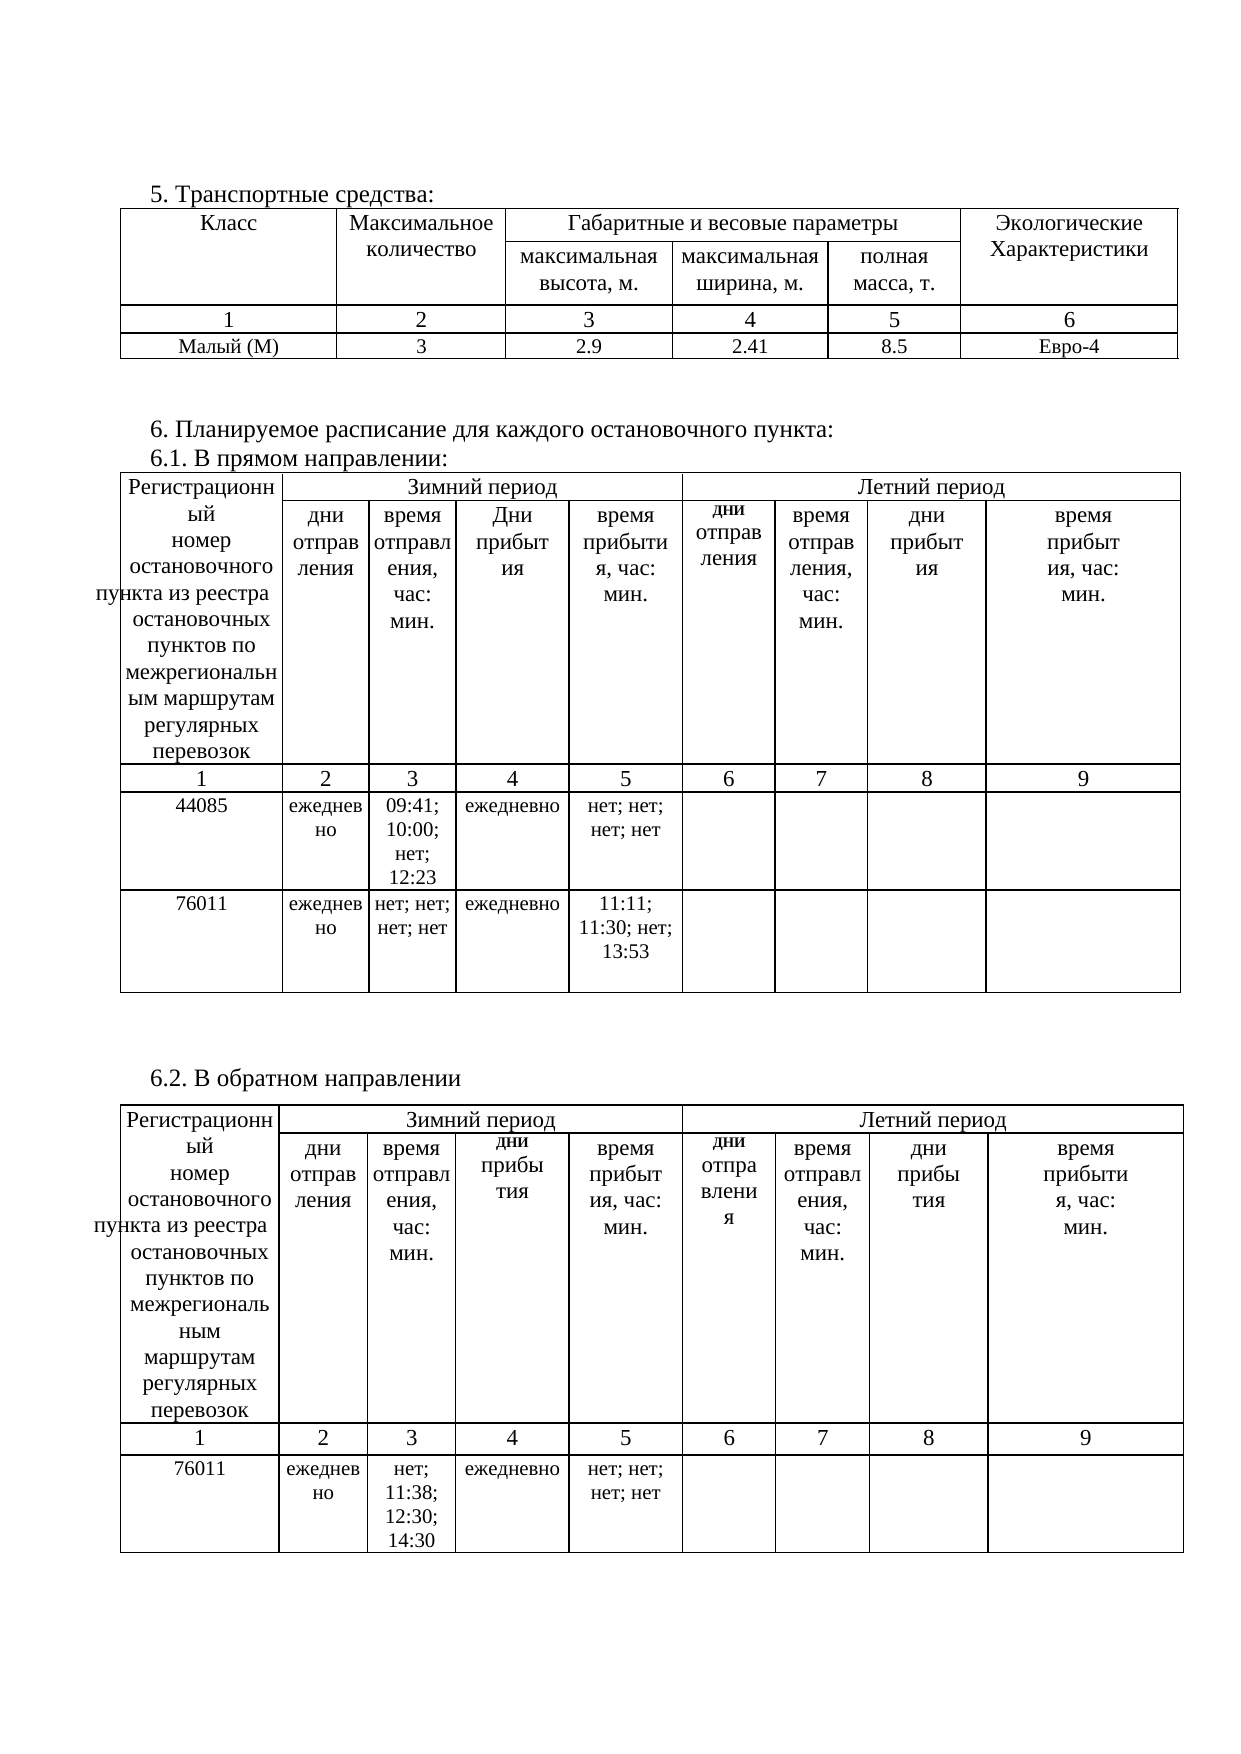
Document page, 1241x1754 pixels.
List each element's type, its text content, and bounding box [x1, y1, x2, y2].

table_cell 7 [776, 765, 867, 791]
table_cell 8 [870, 1424, 987, 1454]
table_cell 2 [283, 765, 368, 791]
table_cell 2.41 [673, 334, 827, 358]
table_cell 3 [370, 765, 455, 791]
table_cell 6 [961, 306, 1177, 332]
table_cell 8.5 [829, 334, 960, 358]
table_cell 1 [121, 1424, 278, 1454]
table_cell дни прибыт ия [868, 501, 985, 763]
table_cell максимальная ширина, м. [673, 242, 827, 304]
table_cell ежедневно [457, 891, 568, 992]
table_cell [683, 891, 774, 992]
table_header Габаритные и весовые параметры [506, 209, 960, 241]
table_header Регистрационный номер остановочного пункта из реестра остановочных пунктов по межрегиональным маршрутам регулярных перевозок [121, 473, 282, 763]
table_cell 5 [829, 306, 960, 332]
table_cell 6 [683, 1424, 775, 1454]
table_cell нет; нет; нет; нет [370, 891, 455, 992]
table_cell 4 [456, 1424, 568, 1454]
table_cell 5 [570, 765, 682, 791]
table_cell нет; нет; нет; нет [570, 793, 682, 889]
table_cell ежедневно [280, 1456, 367, 1552]
table_cell 2 [337, 306, 505, 332]
table_cell [989, 1456, 1183, 1552]
table_cell время отправ ления, час: мин. [776, 501, 867, 763]
table_cell максимальная высота, м. [506, 242, 672, 304]
table_cell дни отправ ления [283, 501, 368, 763]
table_cell ДНИ отправ ления [683, 501, 774, 763]
table_cell время прибыт ия, час: мин. [987, 501, 1180, 763]
table_cell 3 [506, 306, 672, 332]
table_cell [776, 1456, 869, 1552]
table_cell [683, 793, 774, 889]
table_cell время прибыти я, час: мин. [989, 1134, 1183, 1422]
table_cell ежедневно [283, 891, 368, 992]
table_cell [868, 793, 985, 889]
table_cell дни прибы тия [870, 1134, 987, 1422]
text 6.2. В обратном направлении [150, 1063, 1090, 1092]
text 6.1. В прямом направлении: [150, 443, 1090, 472]
table_cell [868, 891, 985, 992]
table_cell [683, 1456, 775, 1552]
table_cell [987, 891, 1180, 992]
text 6. Планируемое расписание для каждого остановочного пункта: [150, 414, 1090, 443]
text 5. Транспортные средства: [150, 179, 1090, 207]
table_header Класс [121, 209, 336, 304]
table_cell 2 [280, 1424, 367, 1454]
table_cell 4 [457, 765, 568, 791]
table_cell Дни прибыт ия [457, 501, 568, 763]
table_header Летний период [683, 1106, 1183, 1132]
table_cell 8 [868, 765, 985, 791]
table_cell [776, 891, 867, 992]
table_cell 09:41; 10:00; нет; 12:23 [370, 793, 455, 889]
table_cell 7 [776, 1424, 869, 1454]
table_cell 9 [987, 765, 1180, 791]
table_cell 4 [673, 306, 827, 332]
table_cell 2.9 [506, 334, 672, 358]
table_cell время отправл ения, час: мин. [776, 1134, 869, 1422]
table_cell 1 [121, 306, 336, 332]
table_cell нет; 11:38; 12:30; 14:30 [368, 1456, 455, 1552]
table_cell 5 [570, 1424, 682, 1454]
table_cell 1 [121, 765, 282, 791]
table_header Летний период [683, 473, 1180, 500]
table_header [121, 1106, 278, 1422]
table_cell ежедневно [283, 793, 368, 889]
table_cell нет; нет; нет; нет [570, 1456, 682, 1552]
table_header Зимний период [280, 1106, 682, 1132]
table_cell время отправл ения, час: мин. [368, 1134, 455, 1422]
table_cell 3 [337, 334, 505, 358]
table_cell ежедневно [457, 793, 568, 889]
table_cell время прибыти я, час: мин. [570, 501, 682, 763]
table_header Зимний период [283, 473, 682, 500]
table_cell 76011 [121, 891, 282, 992]
table_cell [987, 793, 1180, 889]
table_cell ДНИ отпра влени я [683, 1134, 775, 1422]
table_cell время прибыт ия, час: мин. [570, 1134, 682, 1422]
table_header Экологические Характеристики [961, 209, 1177, 304]
table_cell 9 [989, 1424, 1183, 1454]
table_cell полная масса, т. [829, 242, 960, 304]
table_cell 11:11; 11:30; нет; 13:53 [570, 891, 682, 992]
table_header Максимальное количество [337, 209, 505, 304]
table_cell ежедневно [456, 1456, 568, 1552]
table_cell [870, 1456, 987, 1552]
table_cell Евро-4 [961, 334, 1177, 358]
table_cell 44085 [121, 793, 282, 889]
table_cell время отправл ения, час: мин. [370, 501, 455, 763]
table_cell Малый (М) [121, 334, 336, 358]
table_cell дни отправ ления [280, 1134, 367, 1422]
table_cell 76011 [121, 1456, 278, 1552]
table_cell ДНИ прибы тия [456, 1134, 568, 1422]
table_cell [776, 793, 867, 889]
table_cell 3 [368, 1424, 455, 1454]
table_cell 6 [683, 765, 774, 791]
